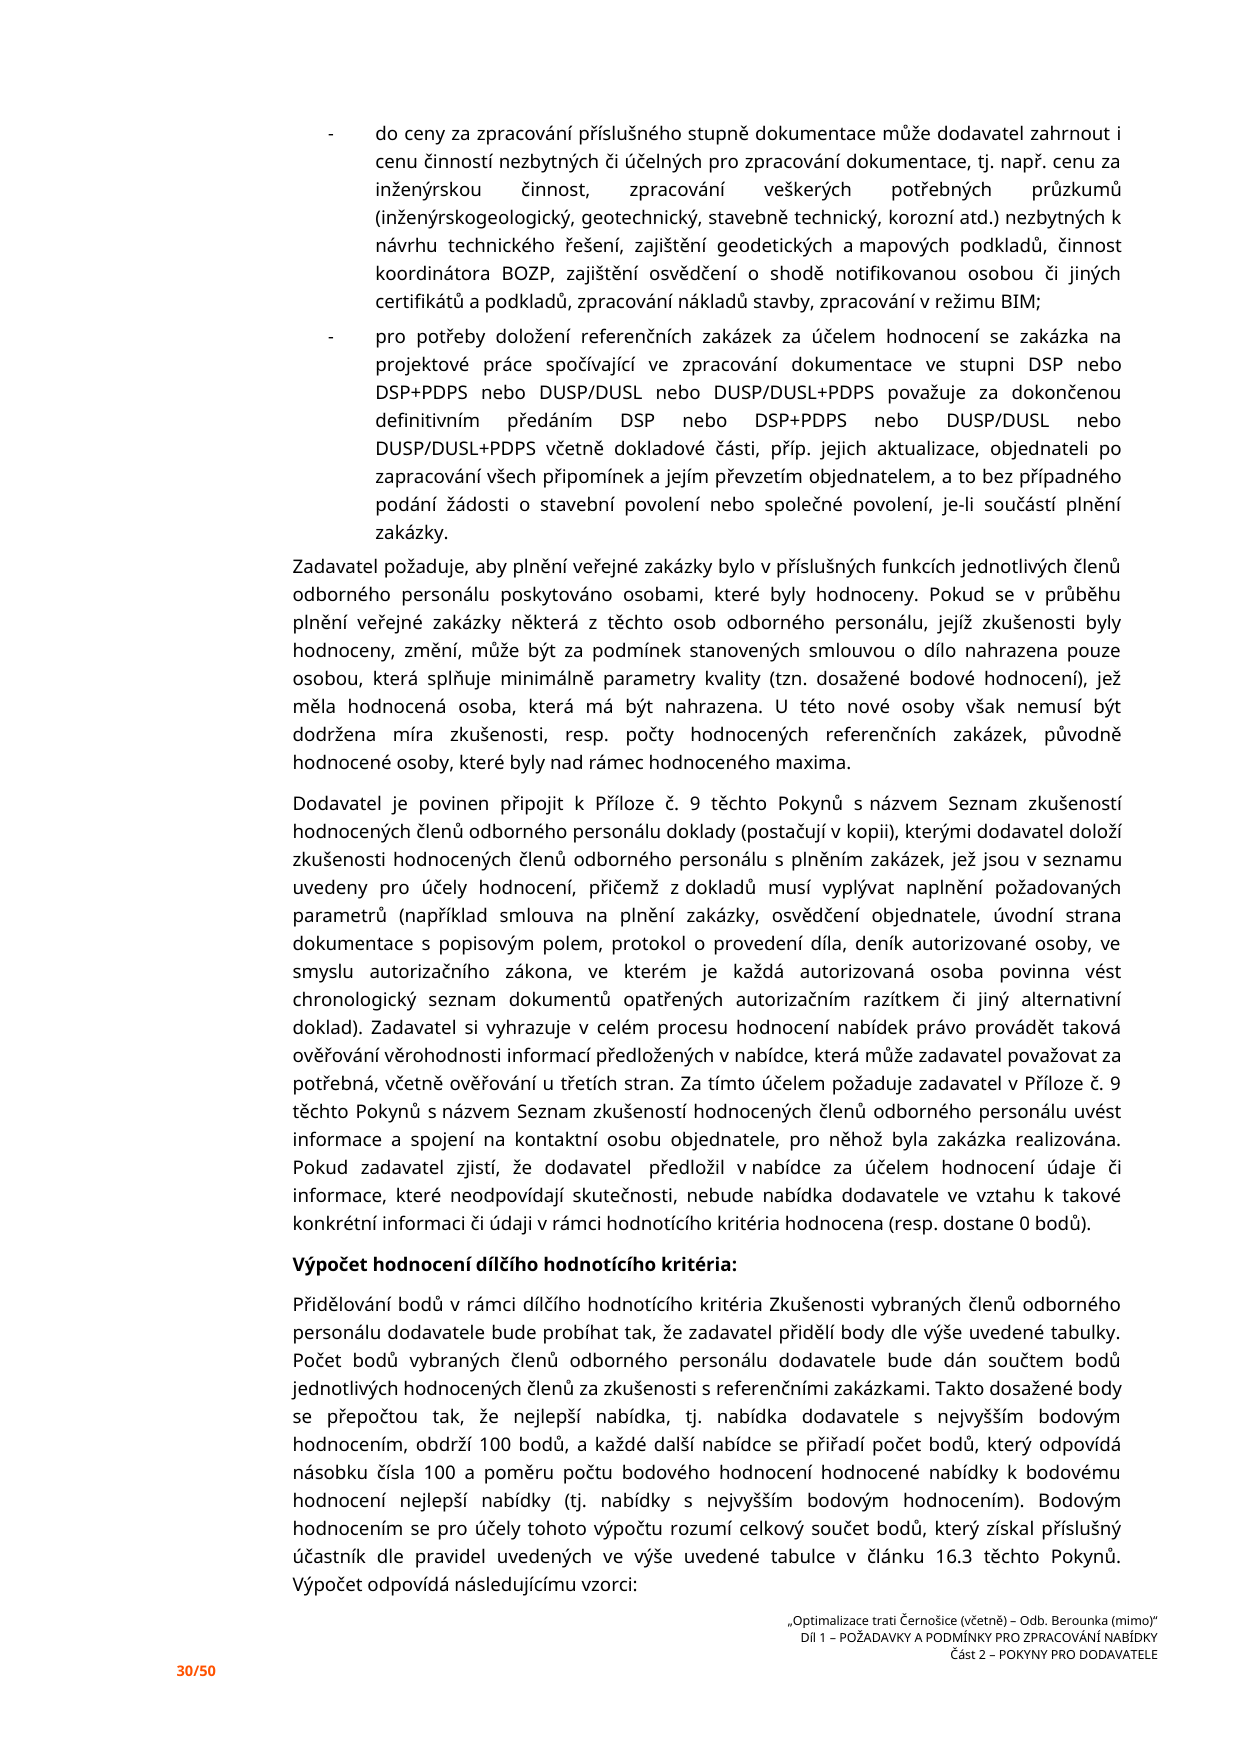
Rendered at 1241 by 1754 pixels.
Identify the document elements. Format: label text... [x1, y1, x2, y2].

list Výpočet hodnocení dílčího hodnotícího kritéria: [292, 1251, 1122, 1276]
list pro potřeby doložení referenčních zakázek za účelem hodnocení se zakázka na projektové práce spočívající ve zpracování dokumentace ve stupni DSP nebo DSP+PDPS nebo DUSP/DUSL nebo DUSP/DUSL+PDPS považuje za dokončenou definitivním předáním DSP nebo DSP+PDPS nebo DUSP/DUSL nebo DUSP/DUSL+PDPS včetně dokladové části, příp. jejich aktualizace, objednateli po zapracování všech připomínek a jejím převzetím objednatelem, a to bez případného podání žádosti o stavební povolení nebo společné povolení, je-li součástí plnění zakázky. [328, 323, 1122, 545]
list do ceny za zpracování příslušného stupně dokumentace může dodavatel zahrnout i cenu činností nezbytných či účelných pro zpracování dokumentace, tj. např. cenu za inženýrskou činnost, zpracování veškerých potřebných průzkumů (inženýrskogeologický, geotechnický, stavebně technický, korozní atd.) nezbytných k návrhu technického řešení, zajištění geodetických a mapových podkladů, činnost koordinátora BOZP, zajištění osvědčení o shodě notifikovanou osobou či jiných certifikátů a podkladů, zpracování nákladů stavby, zpracování v režimu BIM; [328, 121, 1122, 314]
list Dodavatel je povinen připojit k Příloze č. 9 těchto Pokynů s názvem Seznam zkušeností hodnocených členů odborného personálu doklady (postačují v kopii), kterými dodavatel doloží zkušenosti hodnocených členů odborného personálu s plněním zakázek, jež jsou v seznamu uvedeny pro účely hodnocení, přičemž z dokladů musí vyplývat naplnění požadovaných parametrů (například smlouva na plnění zakázky, osvědčení objednatele, úvodní strana dokumentace s popisovým polem, protokol o provedení díla, deník autorizované osoby, ve smyslu autorizačního zákona, ve kterém je každá autorizovaná osoba povinna vést chronologický seznam dokumentů opatřených autorizačním razítkem či jiný alternativní doklad). Zadavatel si vyhrazuje v celém procesu hodnocení nabídek právo provádět taková ověřování věrohodnosti informací předložených v nabídce, která může zadavatel považovat za potřebná, včetně ověřování u třetích stran. Za tímto účelem požaduje zadavatel v Příloze č. 9 těchto Pokynů s názvem Seznam zkušeností hodnocených členů odborného personálu uvést informace a spojení na kontaktní osobu objednatele, pro něhož byla zakázka realizována. Pokud zadavatel zjistí, že dodavatel předložil v nabídce za účelem hodnocení údaje či informace, které neodpovídají skutečnosti, nebude nabídka dodavatele ve vztahu k takové konkrétní informaci či údaji v rámci hodnotícího kritéria hodnocena (resp. dostane 0 bodů). [292, 790, 1122, 1236]
list Zadavatel požaduje, aby plnění veřejné zakázky bylo v příslušných funkcích jednotlivých členů odborného personálu poskytováno osobami, které byly hodnoceny. Pokud se v průběhu plnění veřejné zakázky některá z těchto osob odborného personálu, jejíž zkušenosti byly hodnoceny, změní, může být za podmínek stanovených smlouvou o dílo nahrazena pouze osobou, která splňuje minimálně parametry kvality (tzn. dosažené bodové hodnocení), jež měla hodnocená osoba, která má být nahrazena. U této nové osoby však nemusí být dodržena míra zkušenosti, resp. počty hodnocených referenčních zakázek, původně hodnocené osoby, které byly nad rámec hodnoceného maxima. [292, 553, 1122, 775]
list Přidělování bodů v rámci dílčího hodnotícího kritéria Zkušenosti vybraných členů odborného personálu dodavatele bude probíhat tak, že zadavatel přidělí body dle výše uvedené tabulky. Počet bodů vybraných členů odborného personálu dodavatele bude dán součtem bodů jednotlivých hodnocených členů za zkušenosti s referenčními zakázkami. Takto dosažené body se přepočtou tak, že nejlepší nabídka, tj. nabídka dodavatele s nejvyšším bodovým hodnocením, obdrží 100 bodů, a každé další nabídce se přiřadí počet bodů, který odpovídá násobku čísla 100 a poměru počtu bodového hodnocení hodnocené nabídky k bodovému hodnocení nejlepší nabídky (tj. nabídky s nejvyšším bodovým hodnocením). Bodovým hodnocením se pro účely tohoto výpočtu rozumí celkový součet bodů, který získal příslušný účastník dle pravidel uvedených ve výše uvedené tabulce v článku 16.3 těchto Pokynů. Výpočet odpovídá následujícímu vzorci: [292, 1291, 1122, 1597]
